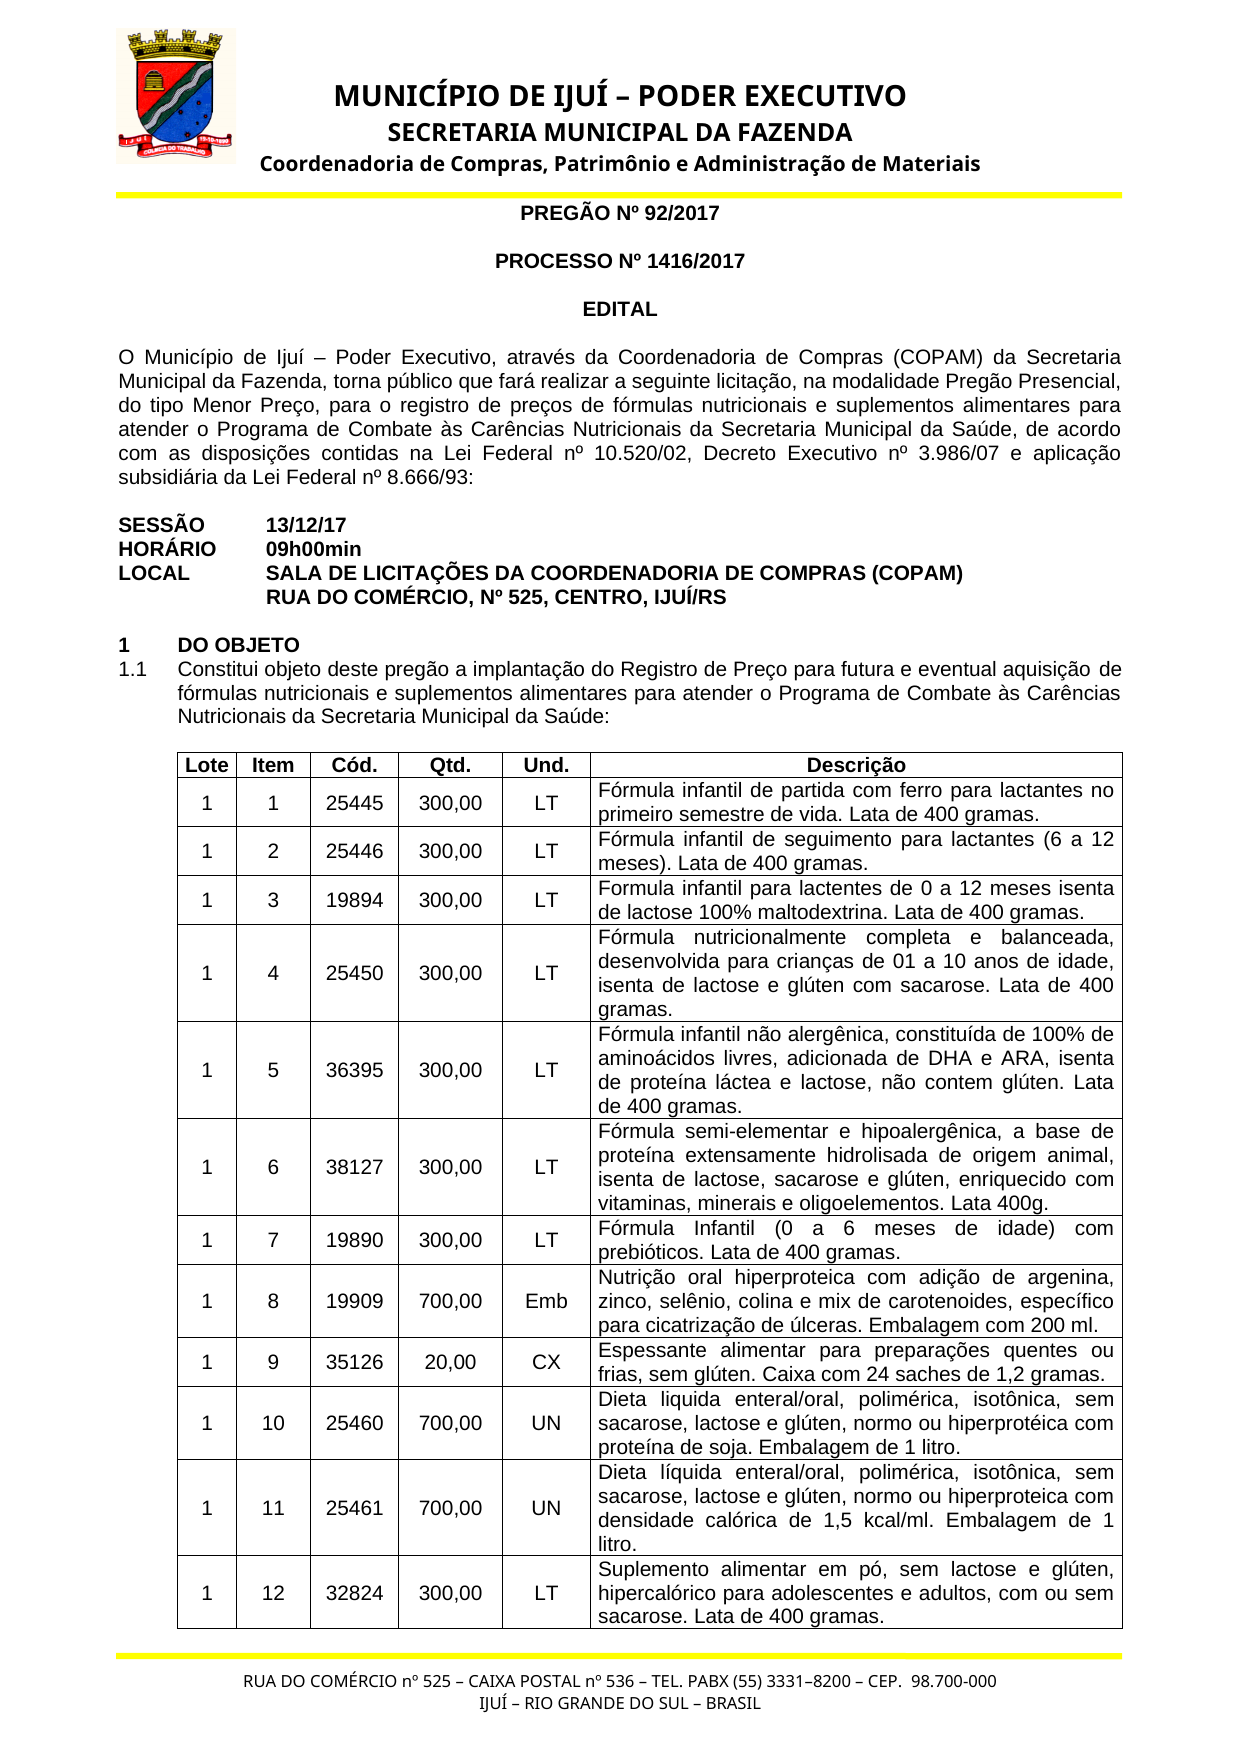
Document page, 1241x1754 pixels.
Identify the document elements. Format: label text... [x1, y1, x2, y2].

table_cell 20,00 [399, 1338, 502, 1386]
table_cell 25450 [311, 925, 398, 1021]
text EDITAL [118, 297, 1122, 321]
table_cell 8 [237, 1265, 310, 1337]
table_cell 36395 [311, 1022, 398, 1118]
table_cell 1 [237, 778, 310, 826]
table_cell 300,00 [399, 1216, 502, 1264]
text SESSÃO 13/12/17 [118, 513, 1122, 537]
table_cell UN [503, 1460, 590, 1555]
text RUA DO COMÉRCIO, Nº 525, CENTRO, IJUÍ/RS [192, 584, 1122, 608]
table_cell LT [503, 925, 590, 1021]
table_cell 300,00 [399, 1556, 502, 1628]
table_cell UN [503, 1387, 590, 1458]
table_cell 5 [237, 1022, 310, 1118]
table_cell 1 [178, 1216, 236, 1264]
text PROCESSO Nº 1416/2017 [118, 249, 1122, 273]
table_header Cód. [311, 753, 398, 777]
table_cell Emb [503, 1265, 590, 1337]
table_cell 700,00 [399, 1265, 502, 1337]
table_cell 1 [178, 1265, 236, 1337]
table_header Item [237, 753, 310, 777]
table_cell 2 [237, 827, 310, 875]
table_cell 1 [178, 1119, 236, 1215]
table_cell 1 [178, 1338, 236, 1386]
table_cell 35126 [311, 1338, 398, 1386]
table_cell 25460 [311, 1387, 398, 1458]
picture [116, 28, 237, 164]
list Constitui objeto deste pregão a implantação do Registro de Preço para futura e eventual aquisição de fórmulas nutricionais e suplementos alimentares para atender o Programa de Combate às Carências Nutricionais da Secretaria Municipal da Saúde: [118, 656, 1122, 728]
table_cell 1 [178, 1387, 236, 1458]
table_cell 10 [237, 1387, 310, 1458]
list DO OBJETO [118, 632, 1122, 656]
table_cell 25445 [311, 778, 398, 826]
table_cell 300,00 [399, 1022, 502, 1118]
table_cell 700,00 [399, 1460, 502, 1555]
table_cell 300,00 [399, 925, 502, 1021]
table_cell Suplemento alimentar em pó, sem lactose e glúten, hipercalórico para adolescentes e adultos, com ou sem sacarose. Lata de 400 gramas. [591, 1556, 1122, 1628]
table_cell LT [503, 1216, 590, 1264]
table_cell Dieta liquida enteral/oral, polimérica, isotônica, sem sacarose, lactose e glúten, normo ou hiperprotéica com proteína de soja. Embalagem de 1 litro. [591, 1387, 1122, 1458]
text O Município de Ijuí – Poder Executivo, através da Coordenadoria de Compras (COPAM) da Secretaria Municipal da Fazenda, torna público que fará realizar a seguinte licitação, na modalidade Pregão Presencial, do tipo Menor Preço, para o registro de preços de fórmulas nutricionais e suplementos alimentares para atender o Programa de Combate às Carências Nutricionais da Secretaria Municipal da Saúde, de acordo com as disposições contidas na Lei Federal nº 10.520/02, Decreto Executivo nº 3.986/07 e aplicação subsidiária da Lei Federal nº 8.666/93: [118, 345, 1122, 489]
table_cell 300,00 [399, 778, 502, 826]
table_cell LT [503, 876, 590, 924]
table_cell 1 [178, 827, 236, 875]
table_header Lote [178, 753, 236, 777]
table_cell 9 [237, 1338, 310, 1386]
table_cell 7 [237, 1216, 310, 1264]
table_cell LT [503, 778, 590, 826]
table_cell 32824 [311, 1556, 398, 1628]
table_cell 1 [178, 1460, 236, 1555]
table_cell LT [503, 1022, 590, 1118]
table_cell 700,00 [399, 1387, 502, 1458]
table_header Qtd. [399, 753, 502, 777]
text PREGÃO Nº 92/2017 [118, 201, 1122, 225]
table_cell 6 [237, 1119, 310, 1215]
table_cell Fórmula infantil não alergênica, constituída de 100% de aminoácidos livres, adicionada de DHA e ARA, isenta de proteína láctea e lactose, não contem glúten. Lata de 400 gramas. [591, 1022, 1122, 1118]
table_cell 4 [237, 925, 310, 1021]
table_cell 11 [237, 1460, 310, 1555]
table_cell 12 [237, 1556, 310, 1628]
table_cell 300,00 [399, 876, 502, 924]
table_cell 300,00 [399, 827, 502, 875]
table_cell LT [503, 827, 590, 875]
table_cell 1 [178, 1556, 236, 1628]
table_cell Nutrição oral hiperproteica com adição de argenina, zinco, selênio, colina e mix de carotenoides, específico para cicatrização de úlceras. Embalagem com 200 ml. [591, 1265, 1122, 1337]
table_cell 38127 [311, 1119, 398, 1215]
table_cell 1 [178, 1022, 236, 1118]
table_cell 1 [178, 778, 236, 826]
table_header Descrição [591, 753, 1122, 777]
table_cell 19890 [311, 1216, 398, 1264]
text LOCAL SALA DE LICITAÇÕES DA COORDENADORIA DE COMPRAS (COPAM) [118, 561, 1122, 584]
table_cell CX [503, 1338, 590, 1386]
table_header Und. [503, 753, 590, 777]
table_cell Espessante alimentar para preparações quentes ou frias, sem glúten. Caixa com 24 saches de 1,2 gramas. [591, 1338, 1122, 1386]
table_cell Dieta líquida enteral/oral, polimérica, isotônica, sem sacarose, lactose e glúten, normo ou hiperproteica com densidade calórica de 1,5 kcal/ml. Embalagem de 1 litro. [591, 1460, 1122, 1555]
table_cell 1 [178, 876, 236, 924]
table_cell Fórmula infantil de partida com ferro para lactantes no primeiro semestre de vida. Lata de 400 gramas. [591, 778, 1122, 826]
table_cell Fórmula infantil de seguimento para lactantes (6 a 12 meses). Lata de 400 gramas. [591, 827, 1122, 875]
table_cell 25461 [311, 1460, 398, 1555]
table_cell 3 [237, 876, 310, 924]
table_cell 300,00 [399, 1119, 502, 1215]
table_cell LT [503, 1119, 590, 1215]
table_cell Fórmula semi-elementar e hipoalergênica, a base de proteína extensamente hidrolisada de origem animal, isenta de lactose, sacarose e glúten, enriquecido com vitaminas, minerais e oligoelementos. Lata 400g. [591, 1119, 1122, 1215]
text HORÁRIO 09h00min [118, 537, 1122, 561]
table_cell 19894 [311, 876, 398, 924]
table_cell Formula infantil para lactentes de 0 a 12 meses isenta de lactose 100% maltodextrina. Lata de 400 gramas. [591, 876, 1122, 924]
table_cell 1 [178, 925, 236, 1021]
table_cell 25446 [311, 827, 398, 875]
table_cell 19909 [311, 1265, 398, 1337]
table_cell Fórmula nutricionalmente completa e balanceada, desenvolvida para crianças de 01 a 10 anos de idade, isenta de lactose e glúten com sacarose. Lata de 400 gramas. [591, 925, 1122, 1021]
table_cell Fórmula Infantil (0 a 6 meses de idade) com prebióticos. Lata de 400 gramas. [591, 1216, 1122, 1264]
table_cell LT [503, 1556, 590, 1628]
